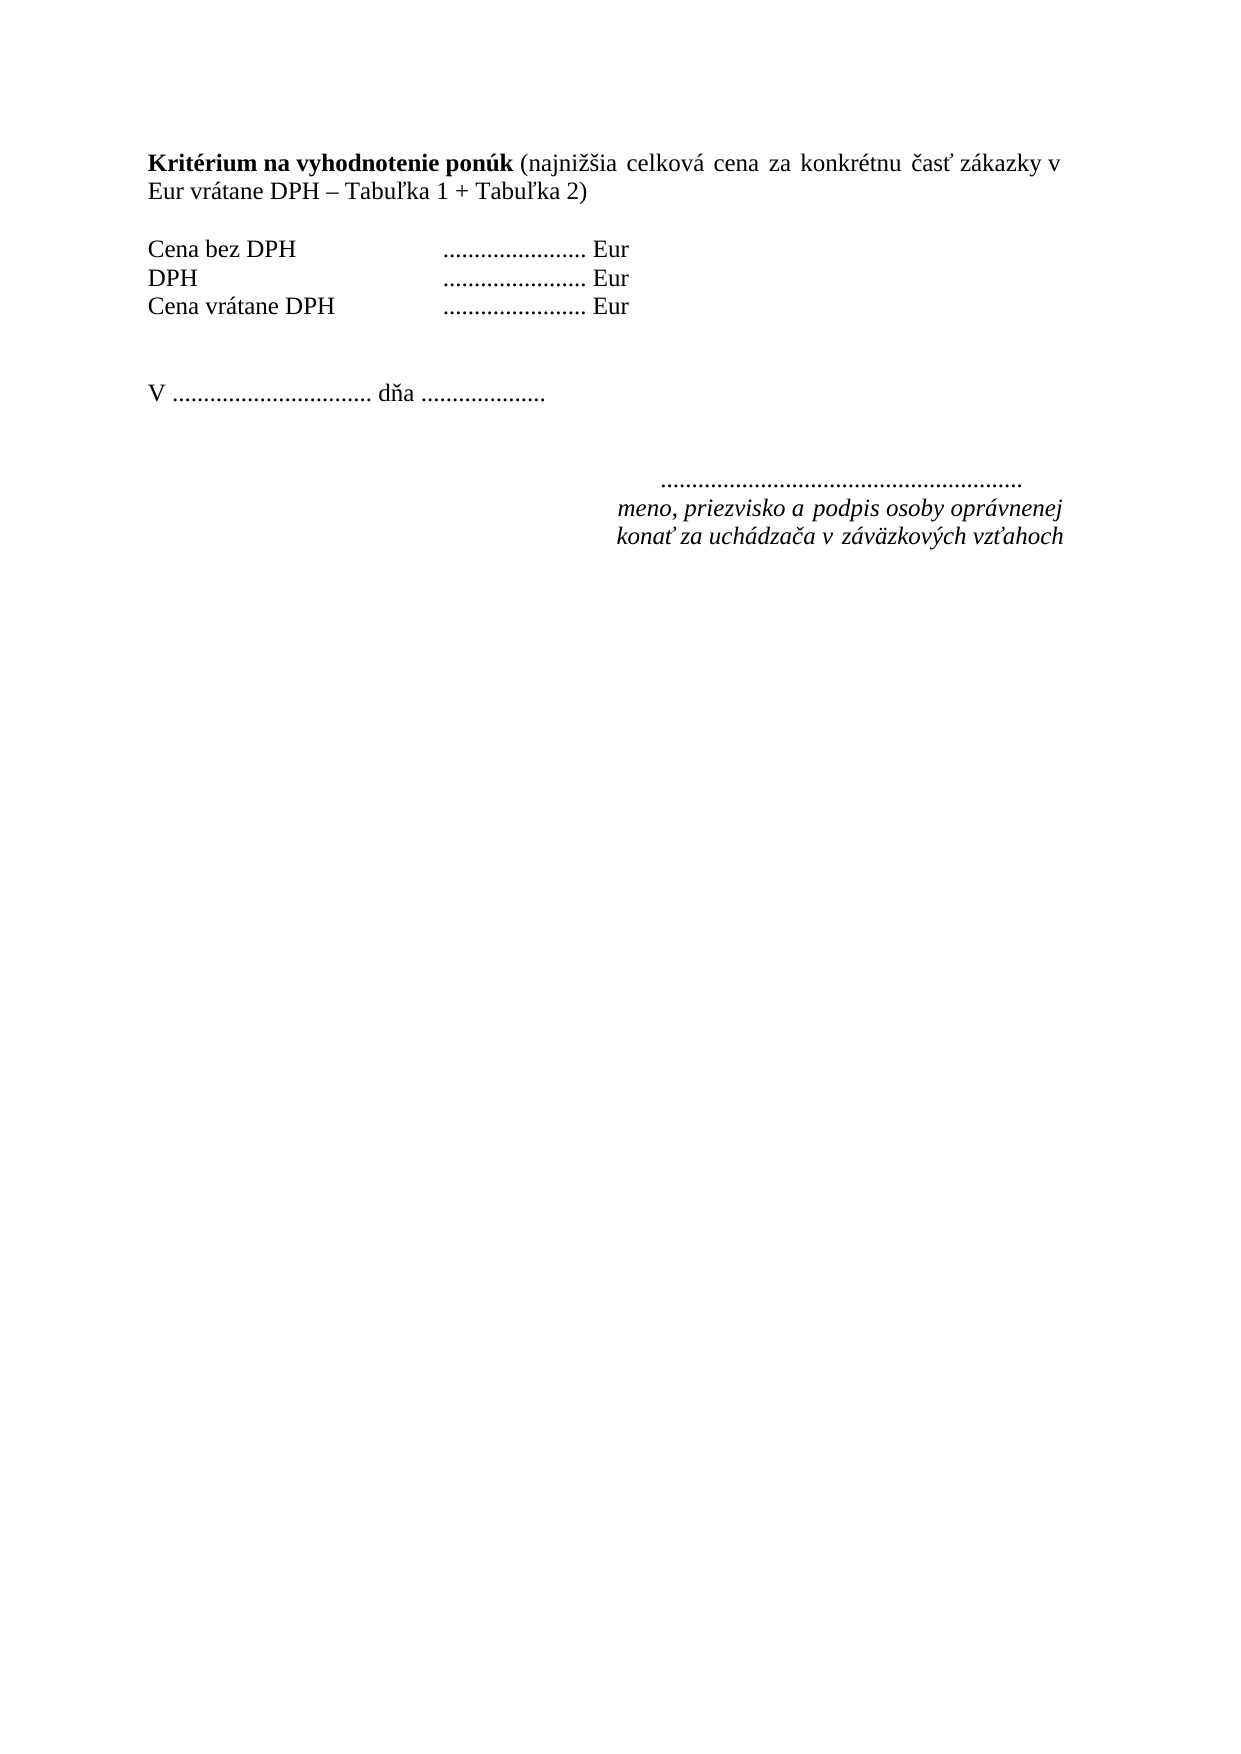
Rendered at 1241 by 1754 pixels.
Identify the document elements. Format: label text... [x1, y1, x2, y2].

text Cena vrátane DPH ....................... Eur [148, 291, 1093, 320]
text .......................................................... meno, priezvisko a podpis osoby oprávnenej [590, 464, 1093, 521]
text DPH ....................... Eur [148, 263, 1093, 291]
text Cena bez DPH ....................... Eur [148, 234, 1093, 263]
text Kritérium na vyhodnotenie ponúk (najnižšia celková cena za konkrétnu časť zákazky v Eur vrátane DPH – Tabuľka 1 + Tabuľka 2) [148, 148, 1093, 205]
text konať za uchádzača v záväzkových vzťahoch [148, 521, 1093, 550]
text V ................................ dňa .................... [148, 378, 1093, 406]
